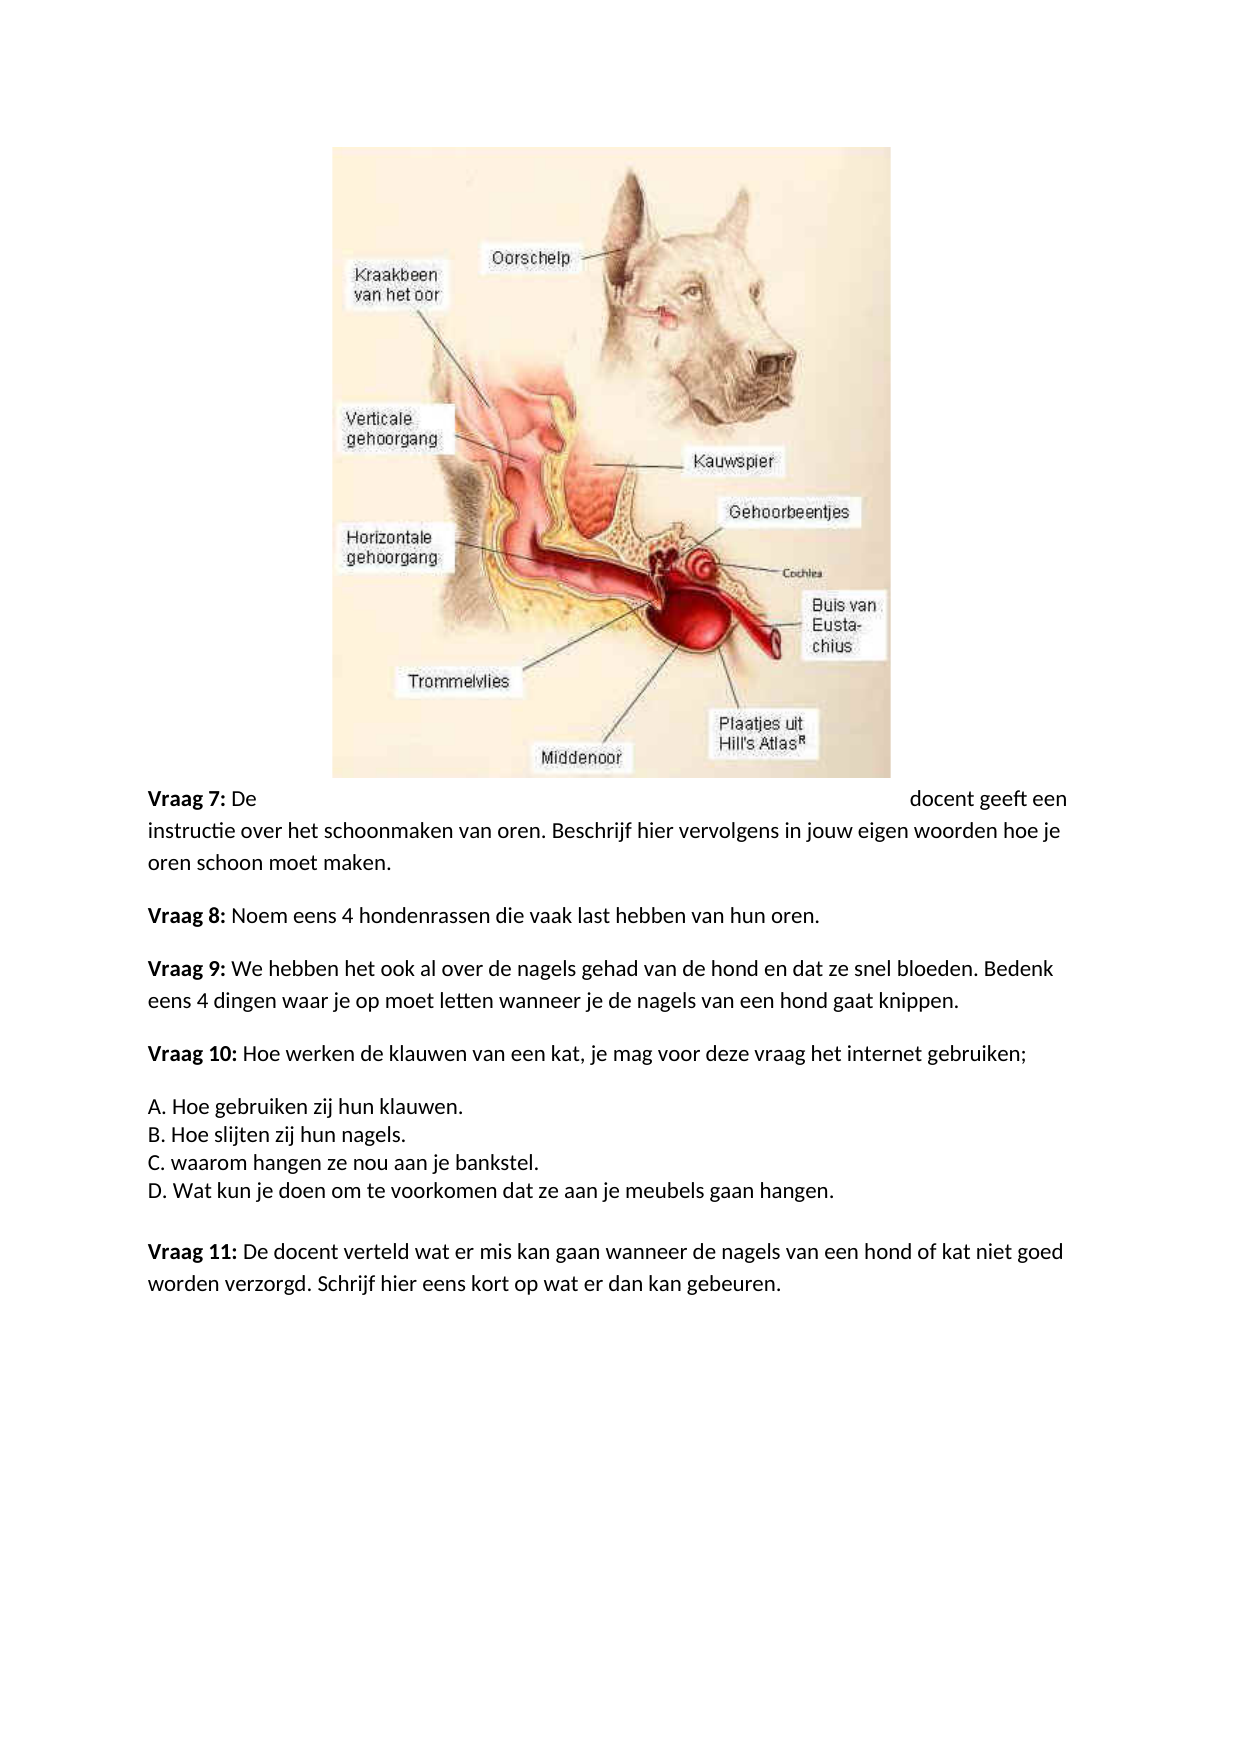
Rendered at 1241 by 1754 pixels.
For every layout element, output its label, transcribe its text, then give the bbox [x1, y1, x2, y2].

text C. waarom hangen ze nou aan je bankstel. [148, 1148, 1093, 1177]
text Vraag 8: Noem eens 4 hondenrassen die vaak last hebben van hun oren. [148, 901, 1093, 929]
picture [331, 147, 890, 775]
text B. Hoe slijten zij hun nagels. [148, 1121, 1093, 1148]
text Vraag 11: De docent verteld wat er mis kan gaan wanneer de nagels van een hond of kat niet goed worden verzorgd. Schrijf hier eens kort op wat er dan kan gebeuren. [148, 1204, 1093, 1297]
text A. Hoe gebruiken zij hun klauwen. [148, 1092, 1093, 1121]
text D. Wat kun je doen om te voorkomen dat ze aan je meubels gaan hangen. [148, 1177, 1093, 1204]
text Vraag 9: We hebben het ook al over de nagels gehad van de hond en dat ze snel bloeden. Bedenk eens 4 dingen waar je op moet letten wanneer je de nagels van een hond gaat knippen. [148, 954, 1093, 1014]
text Vraag 10: Hoe werken de klauwen van een kat, je mag voor deze vraag het internet gebruiken; [148, 1039, 1093, 1067]
text Vraag 7: De docent geeft een instructie over het schoonmaken van oren. Beschrijf hier vervolgens in jouw eigen woorden hoe je oren schoon moet maken. [148, 784, 1093, 876]
